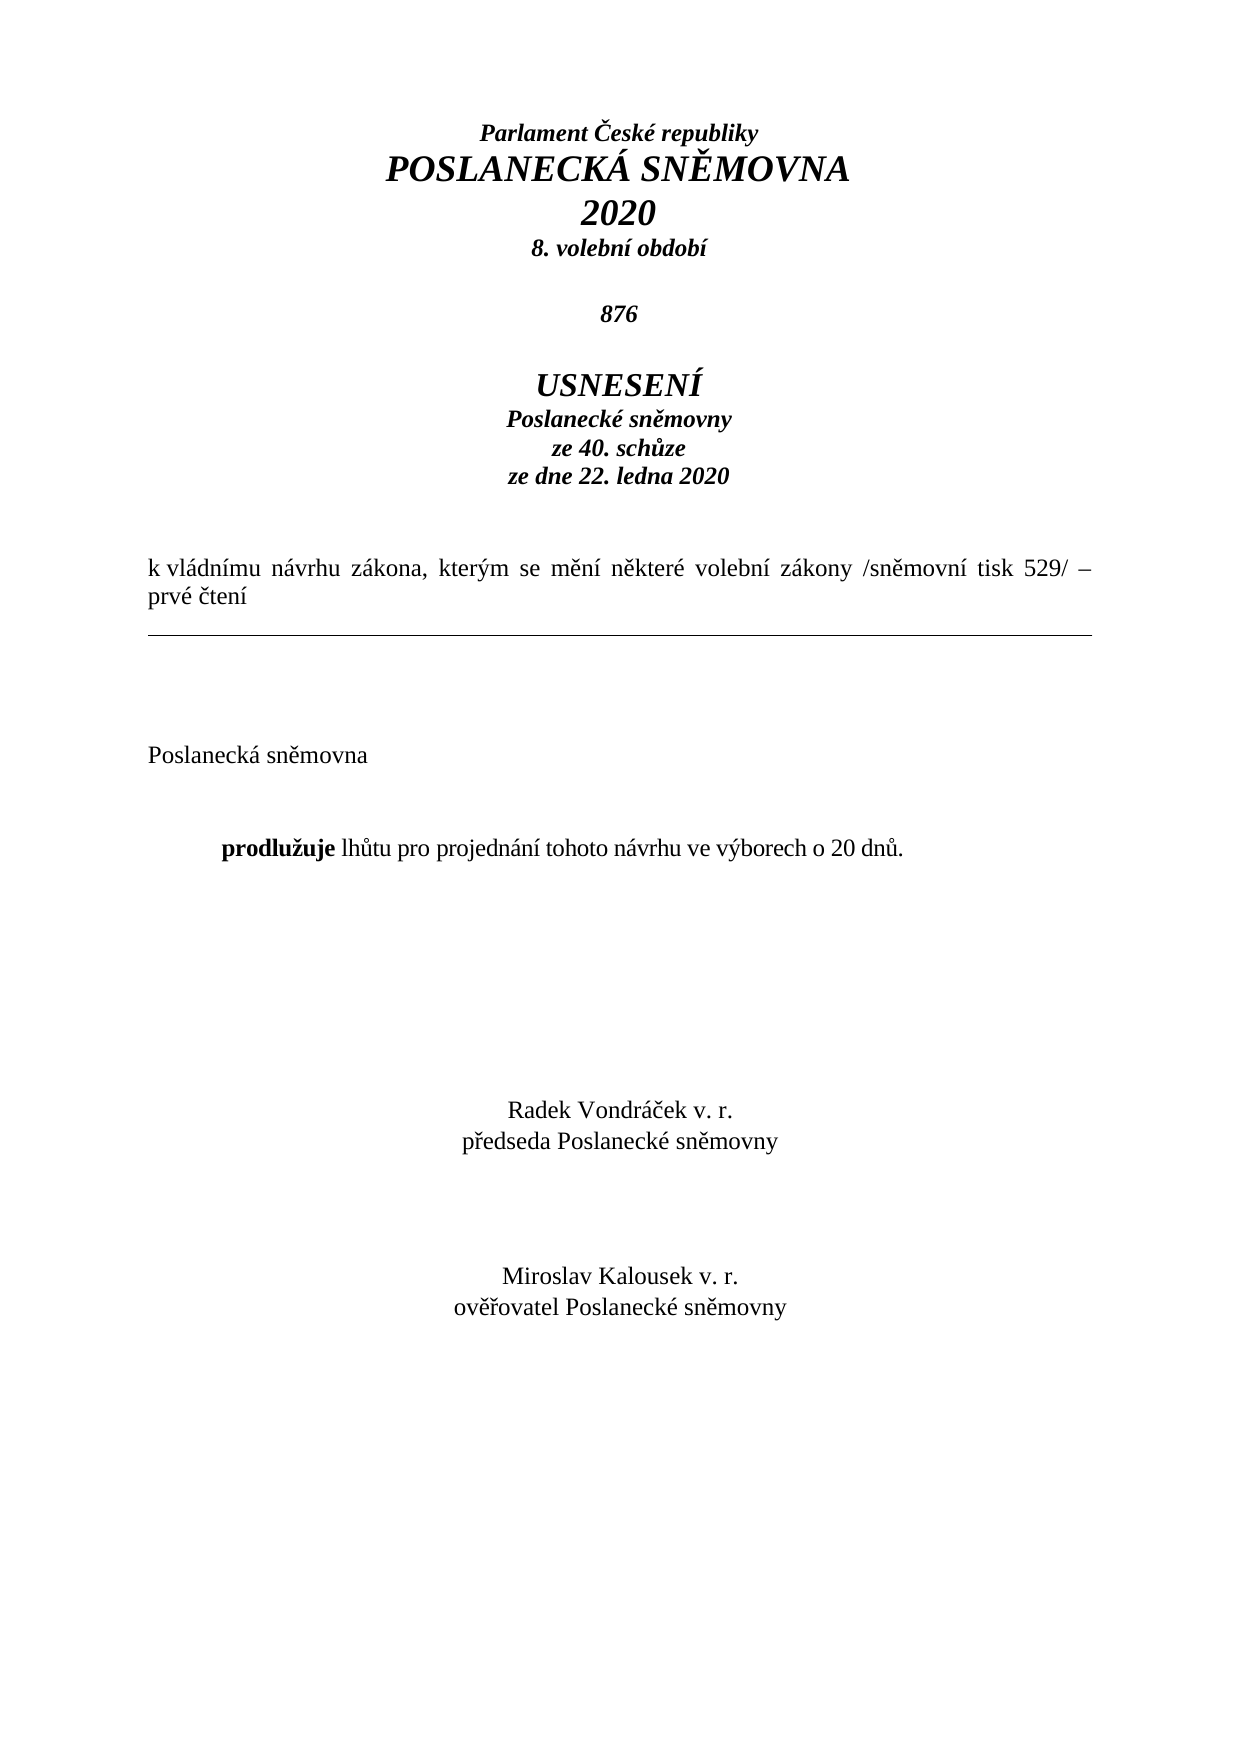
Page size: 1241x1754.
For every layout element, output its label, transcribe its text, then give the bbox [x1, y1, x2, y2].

text ze dne 22. ledna 2020 [148, 461, 1092, 490]
text 876 [148, 299, 1092, 328]
text Parlament České republiky [148, 118, 1092, 147]
text Poslanecké sněmovny [148, 404, 1092, 433]
text prodlužuje lhůtu pro projednání tohoto návrhu ve výborech o 20 dnů. [148, 833, 1092, 862]
text 8. volební období [148, 233, 1092, 262]
text Radek Vondráček v. r. [148, 1095, 1092, 1123]
text předseda Poslanecké sněmovny [148, 1126, 1092, 1154]
text USNESENÍ [148, 366, 1092, 404]
text ověřovatel Poslanecké sněmovny [148, 1292, 1092, 1321]
text Miroslav Kalousek v. r. [148, 1261, 1092, 1290]
text 2020 [148, 190, 1092, 233]
text POSLANECKÁ SNĚMOVNA [148, 147, 1092, 190]
text ze 40. schůze [148, 433, 1092, 461]
text Poslanecká sněmovna [148, 740, 1092, 769]
text k vládnímu návrhu zákona, kterým se mění některé volební zákony /sněmovní tisk 529/ – prvé čtení [148, 553, 1092, 635]
